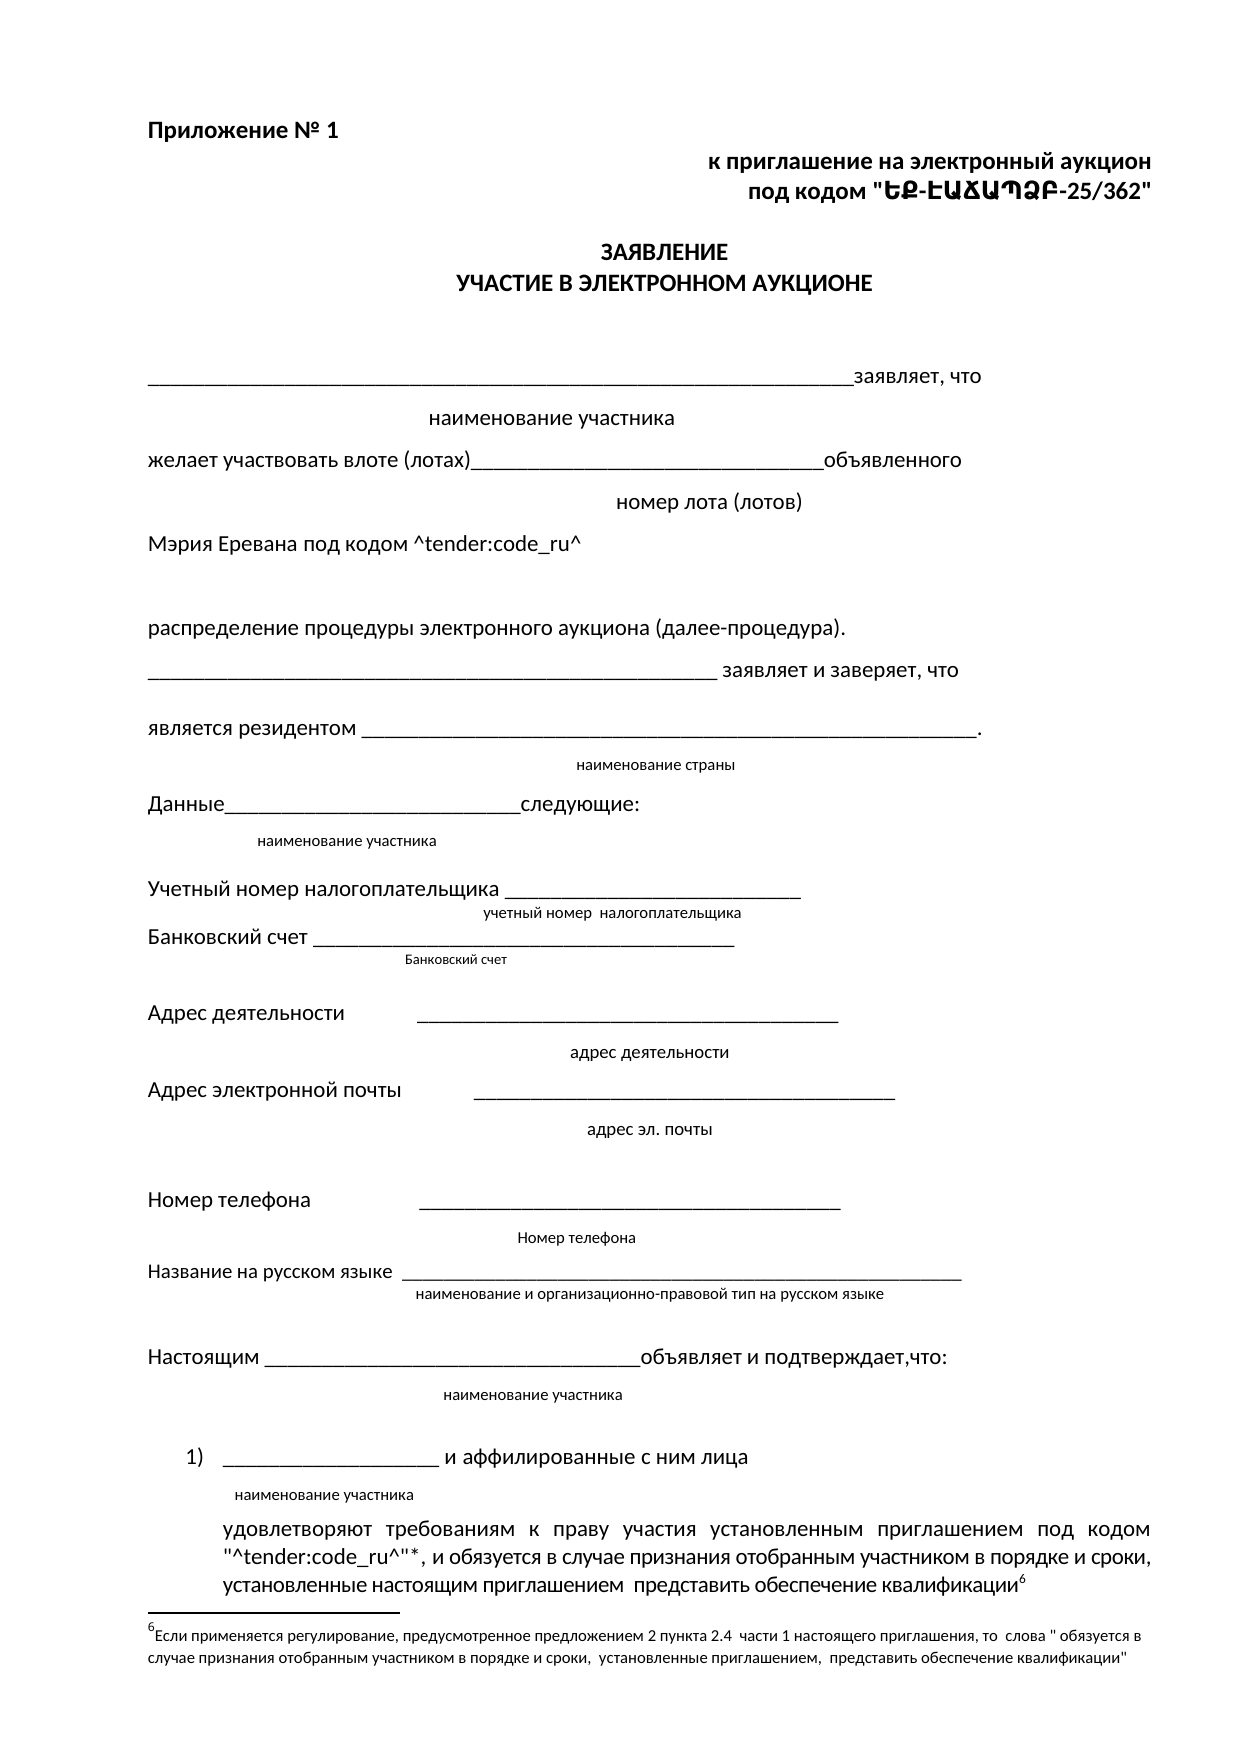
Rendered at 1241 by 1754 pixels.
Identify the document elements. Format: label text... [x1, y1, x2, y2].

text наименование и организационно-правовой тип на русском языке [148, 1283, 1152, 1304]
text наименование участника [428, 403, 1152, 431]
text наименование участника [443, 1384, 1152, 1404]
text Банковский счет _____________________________________ [148, 922, 1152, 950]
text адрес деятельности [148, 1040, 1152, 1063]
text 2.4 На этапе аукциона участник представляет сниженные ценовые предложения в порядке, установленном пунктом 2.2 части 2 настоящего приглашения, без необходимости загрузки новых документов в систему. Приложение № 1 [148, 86, 1152, 145]
text желает участвовать влоте (лотах)_______________________________объявленного [148, 445, 1152, 473]
text наименование участника [148, 1484, 1152, 1504]
text наименование участника [148, 831, 1152, 851]
text адрес эл. почты [148, 1117, 1152, 1140]
text ______________________________________________________________заявляет, что [148, 361, 1152, 389]
text Название на русском языке ______________________________________________________ [148, 1258, 1152, 1283]
text Учетный номер налогоплательщика __________________________ [148, 874, 1152, 902]
text распределение процедуры электронного аукциона (далее-процедура). [148, 613, 1152, 641]
list удовлетворяют требованиям к праву участия установленным приглашением под кодом "^tender:code_ru^"*, и обязуется в случае признания отобранным участником в порядке и сроки, установленные настоящим приглашением представить обеспечение квалификации [223, 1514, 1152, 1598]
text к приглашение на электронный аукцион [177, 145, 1152, 176]
text Банковский счет [148, 950, 1152, 968]
text Адрес электронной почты _____________________________________ [148, 1075, 1152, 1103]
text является резидентом ______________________________________________________. [148, 713, 1152, 741]
text Настоящим _________________________________объявляет и подтверждает,что: [148, 1342, 1152, 1370]
text номер лота (лотов) [606, 487, 1152, 515]
text Номер телефона [517, 1227, 1152, 1248]
text Данные__________________________следующие: [148, 789, 1152, 817]
text Мэрия Еревана под кодом ^tender:code_ru^ [148, 529, 1152, 557]
text под кодом "ԵՔ-ԷԱՃԱՊՁԲ-25/362" [177, 176, 1152, 206]
text Адрес деятельности _____________________________________ [148, 998, 1152, 1026]
text Номер телефона _____________________________________ [148, 1186, 1152, 1213]
text __________________________________________________ заявляет и заверяет, что [148, 655, 1152, 683]
list ___________________ и аффилированные с ним лица [185, 1442, 1152, 1470]
text ЗАЯВЛЕНИЕ [177, 237, 1152, 267]
text учетный номер налогоплательщика [148, 902, 1152, 922]
text УЧАСТИЕ В ЭЛЕКТРОННОМ АУКЦИОНЕ [177, 267, 1152, 298]
text наименование страны [576, 754, 1152, 775]
